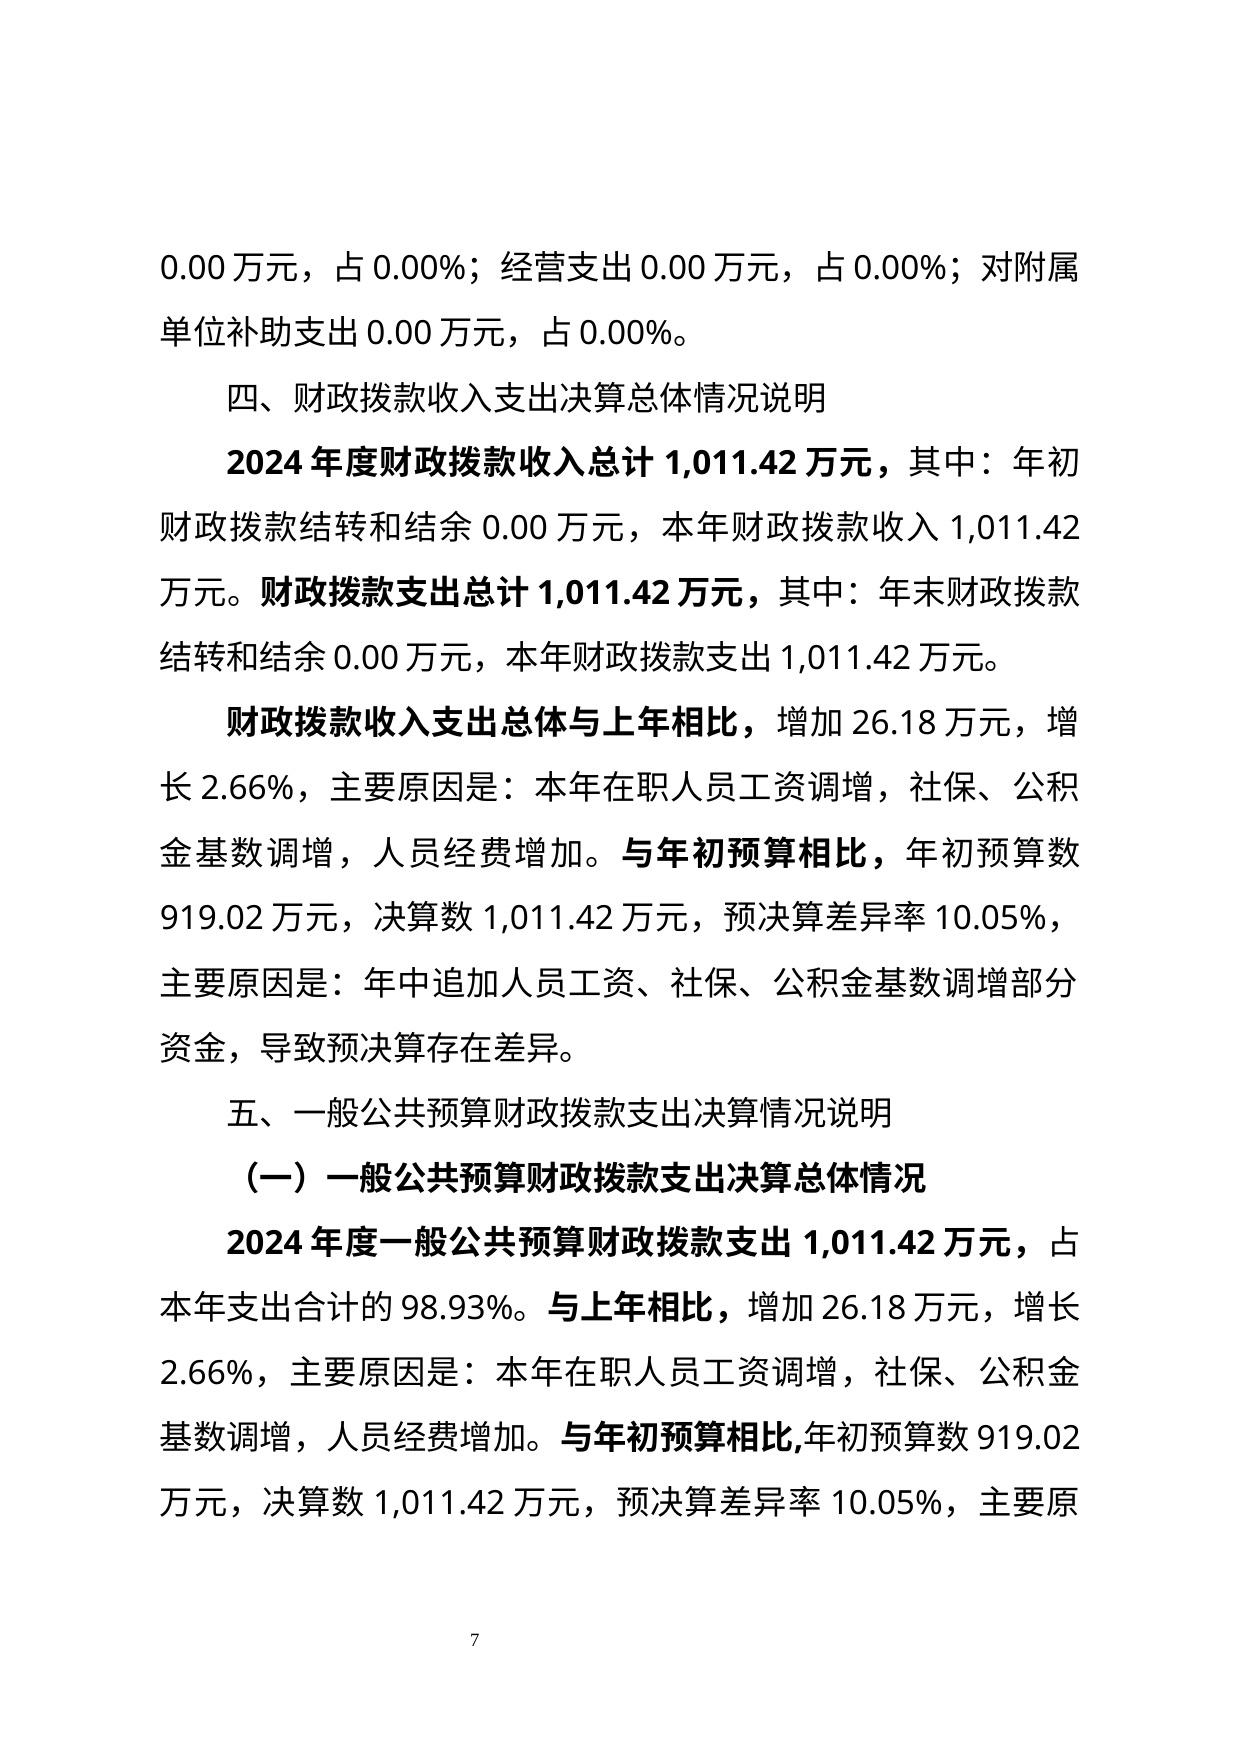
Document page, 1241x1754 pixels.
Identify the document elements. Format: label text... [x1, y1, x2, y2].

text 五、一般公共预算财政拨款支出决算情况说明 [159, 1078, 1081, 1143]
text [159, 1208, 1081, 1533]
text 2024年度财政拨款收入总计1,011.42万元，其中：年初财政拨款结转和结余0.00万元，本年财政拨款收入1,011.42万元。财政拨款支出总计1,011.42万元，其中：年末财政拨款结转和结余0.00万元，本年财政拨款支出1,011.42万元。 [159, 428, 1081, 688]
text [159, 233, 1081, 363]
text 四、财政拨款收入支出决算总体情况说明 [159, 363, 1081, 428]
text 财政拨款收入支出总体与上年相比，增加26.18万元，增长2.66%，主要原因是：本年在职人员工资调增，社保、公积金基数调增，人员经费增加。与年初预算相比，年初预算数919.02万元，决算数1,011.42万元，预决算差异率10.05%，主要原因是：年中追加人员工资、社保、公积金基数调增部分资金，导致预决算存在差异。 [159, 688, 1081, 1078]
text （一）一般公共预算财政拨款支出决算总体情况 [159, 1143, 1081, 1208]
